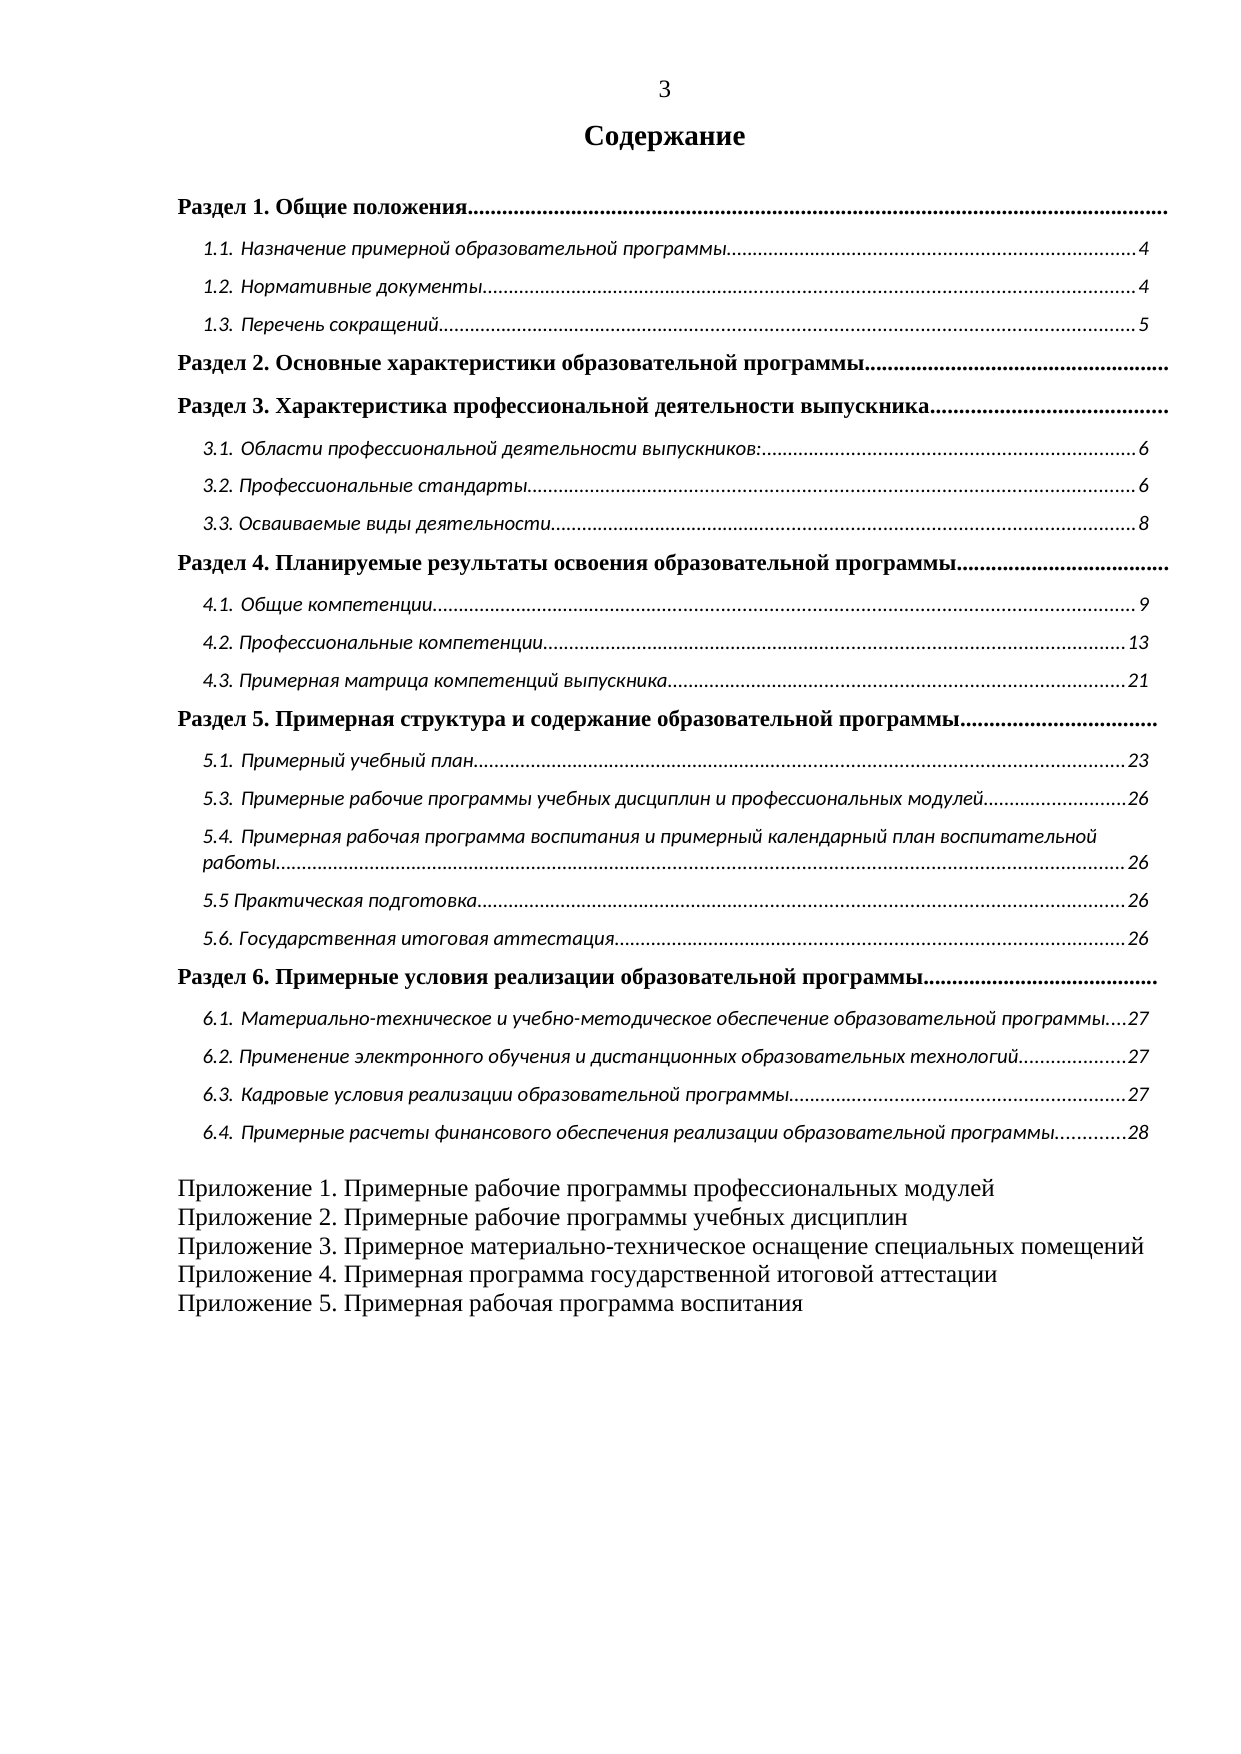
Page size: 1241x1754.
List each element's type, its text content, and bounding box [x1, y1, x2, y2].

text Приложение 1. Примерные рабочие программы профессиональных модулей [177, 1173, 1152, 1202]
text Приложение 5. Примерная рабочая программа воспитания [177, 1288, 1152, 1317]
text Приложение 4. Примерная программа государственной итоговой аттестации [177, 1259, 1152, 1288]
text Приложение 2. Примерные рабочие программы учебных дисциплин [177, 1202, 1152, 1231]
text Приложение 3. Примерное материально-техническое оснащение специальных помещений [177, 1231, 1152, 1259]
text Содержание [177, 118, 1152, 152]
